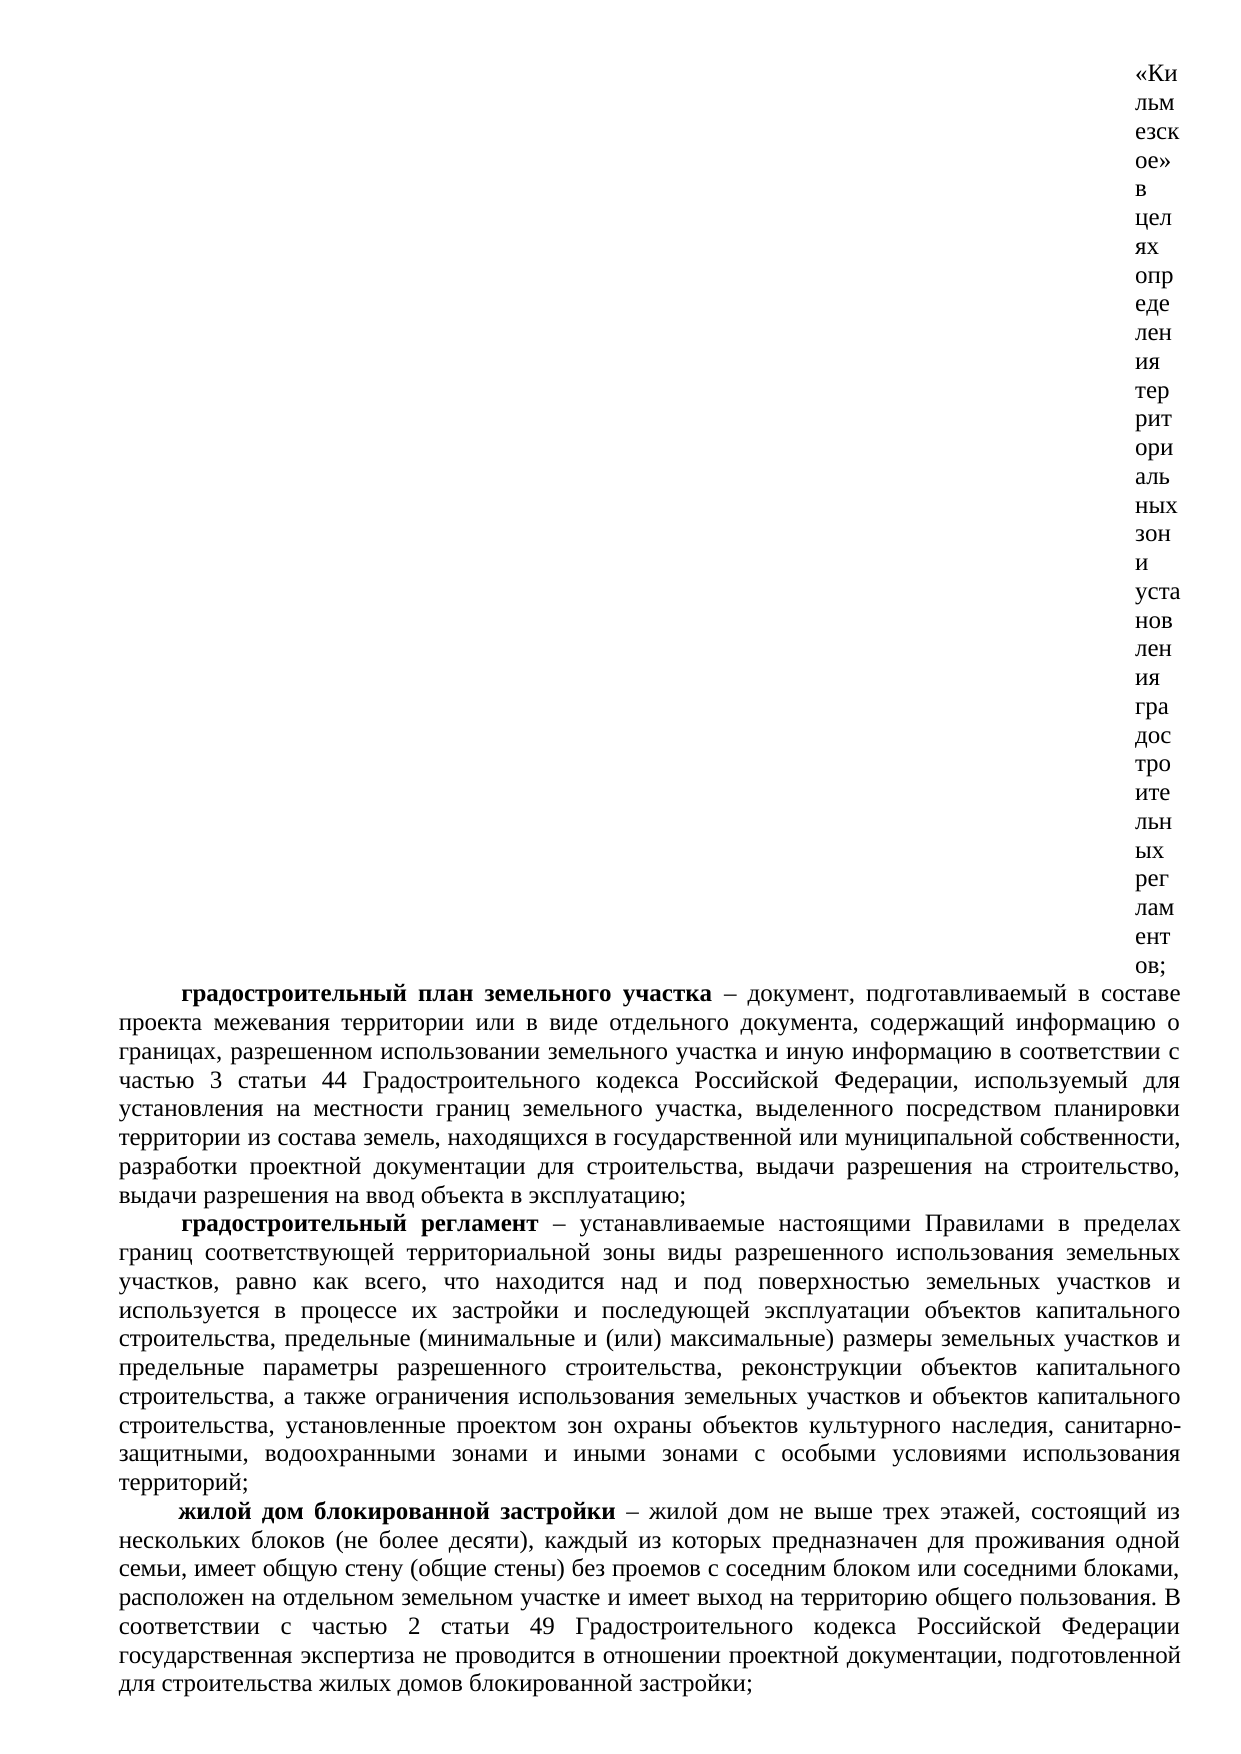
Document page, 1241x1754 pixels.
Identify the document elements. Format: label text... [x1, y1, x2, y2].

text «Кильмезское» в целях определения территориальных зон и установления градостроительных регламентов; [1135, 58, 1181, 978]
text жилой дом блокированной застройки – жилой дом не выше трех этажей, состоящий из нескольких блоков (не более десяти), каждый из которых предназначен для проживания одной семьи, имеет общую стену (общие стены) без проемов с соседним блоком или соседними блоками, расположен на отдельном земельном участке и имеет выход на территорию общего пользования. В соответствии с частью 2 статьи 49 Градостроительного кодекса Российской Федерации государственная экспертиза не проводится в отношении проектной документации, подготовленной для строительства жилых домов блокированной застройки; [118, 1496, 1181, 1697]
text градостроительный план земельного участка – документ, подготавливаемый в составе проекта межевания территории или в виде отдельного документа, содержащий информацию о границах, разрешенном использовании земельного участка и иную информацию в соответствии с частью 3 статьи 44 Градостроительного кодекса Российской Федерации, используемый для установления на местности границ земельного участка, выделенного посредством планировки территории из состава земель, находящихся в государственной или муниципальной собственности, разработки проектной документации для строительства, выдачи разрешения на строительство, выдачи разрешения на ввод объекта в эксплуатацию; [118, 978, 1181, 1208]
text градостроительный регламент – устанавливаемые настоящими Правилами в пределах границ соответствующей территориальной зоны виды разрешенного использования земельных участков, равно как всего, что находится над и под поверхностью земельных участков и используется в процессе их застройки и последующей эксплуатации объектов капитального строительства, предельные (минимальные и (или) максимальные) размеры земельных участков и предельные параметры разрешенного строительства, реконструкции объектов капитального строительства, а также ограничения использования земельных участков и объектов капитального строительства, установленные проектом зон охраны объектов культурного наследия, санитарно-защитными, водоохранными зонами и иными зонами с особыми условиями использования территорий; [118, 1208, 1182, 1496]
